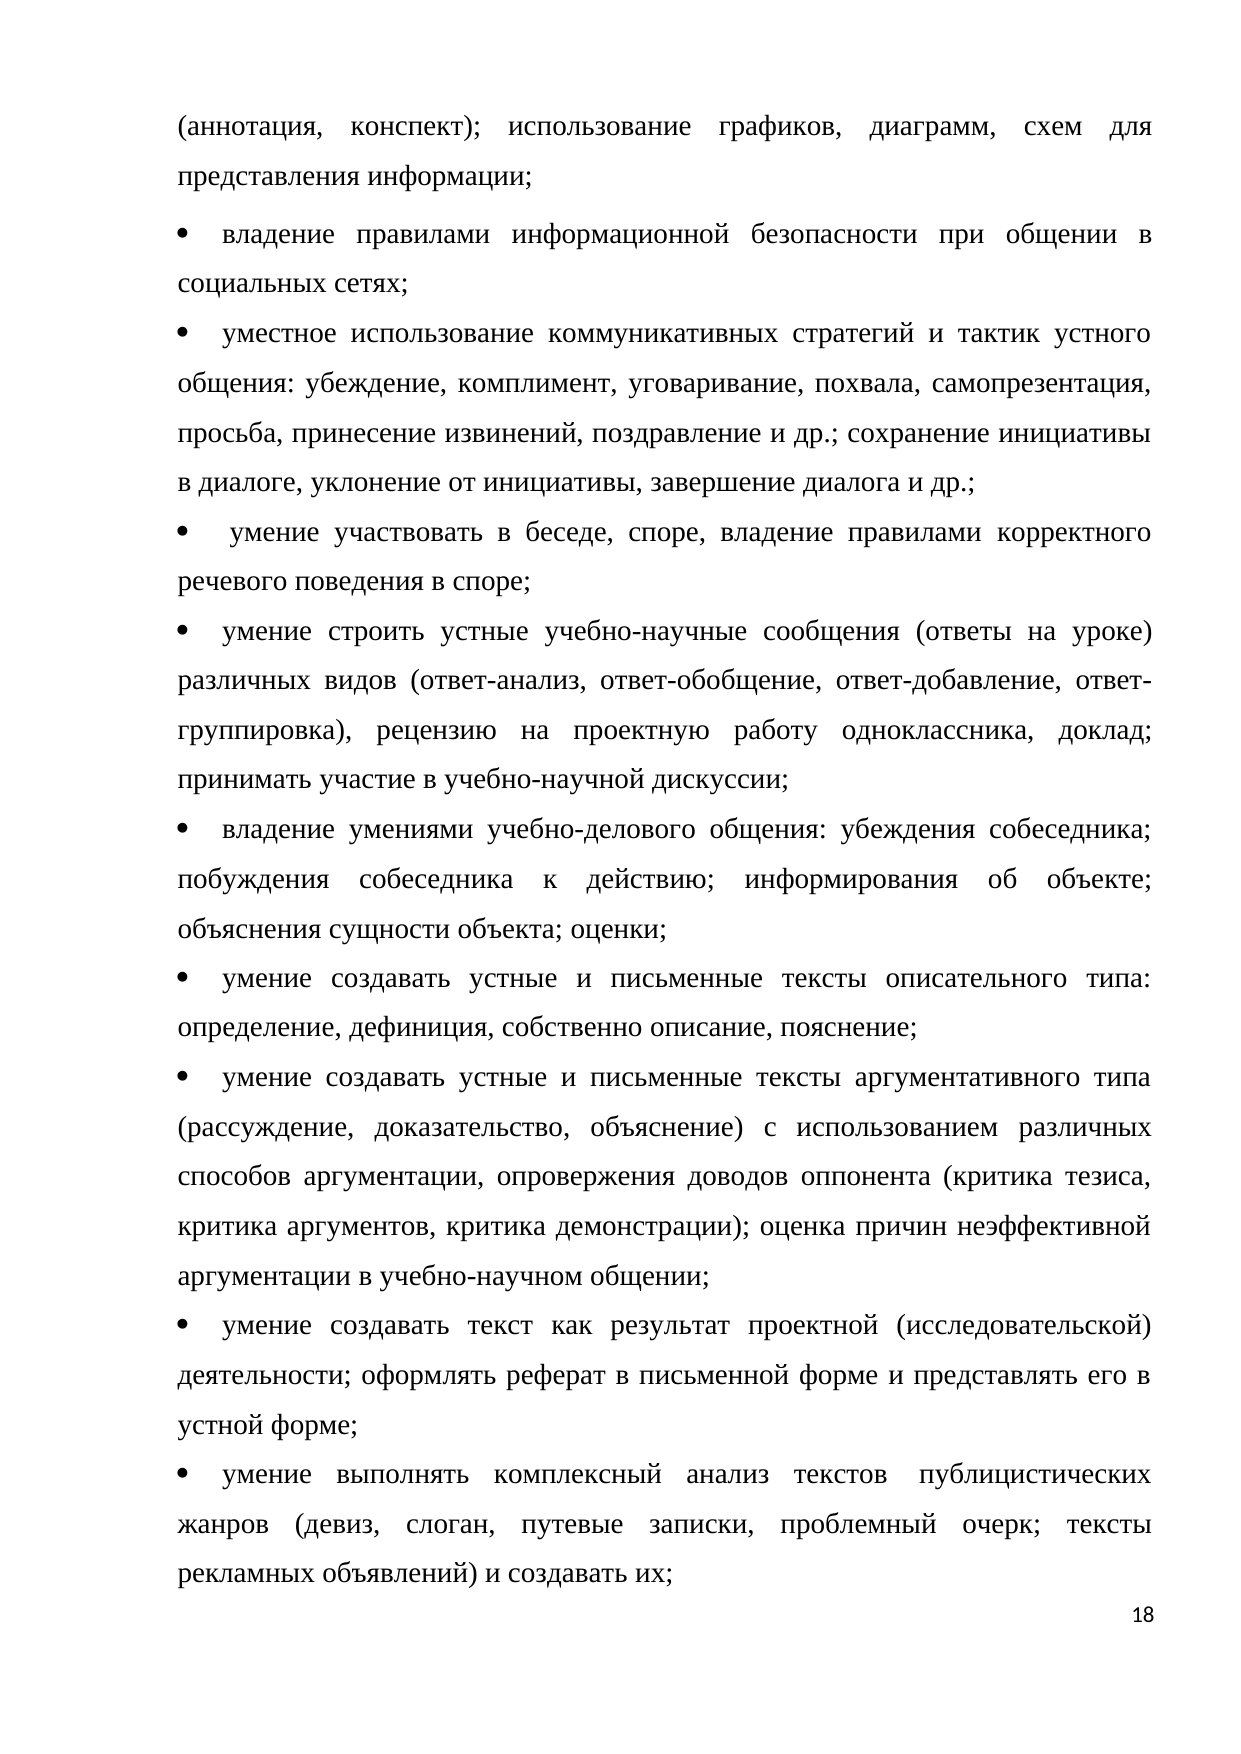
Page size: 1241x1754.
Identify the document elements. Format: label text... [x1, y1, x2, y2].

list владение умениями учебно-делового общения: убеждения собеседника; побуждения собеседника к действию; информирования об объекте; объяснения сущности объекта; оценки; [177, 812, 1152, 944]
list умение участвовать в беседе, споре, владение правилами корректного речевого поведения в споре; [177, 514, 1151, 596]
list умение создавать устные и письменные тексты описательного типа: определение, дефиниция, собственно описание, пояснение; [177, 961, 1151, 1043]
list умение создавать текст как результат проектной (исследовательской) деятельности; оформлять реферат в письменной форме и представлять его в устной форме; [177, 1307, 1152, 1440]
list уместное использование коммуникативных стратегий и тактик устного общения: убеждение, комплимент, уговаривание, похвала, самопрезентация, просьба, принесение извинений, поздравление и др.; сохранение инициативы в диалоге, уклонение от инициативы, завершение диалога и др.; [177, 315, 1152, 498]
list владение правилами информационной безопасности при общении в социальных сетях; [177, 216, 1152, 299]
list умение создавать устные и письменные тексты аргументативного типа (рассуждение, доказательство, объяснение) с использованием различных способов аргументации, опровержения доводов оппонента (критика тезиса, критика аргументов, критика демонстрации); оценка причин неэффективной аргументации в учебно-научном общении; [177, 1059, 1152, 1291]
list умение строить устные учебно-научные сообщения (ответы на уроке) различных видов (ответ-анализ, ответ-обобщение, ответ-добавление, ответ- группировка), рецензию на проектную работу одноклассника, доклад; принимать участие в учебно-научной дискуссии; [177, 613, 1152, 795]
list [177, 108, 1152, 191]
list умение выполнять комплексный анализ текстов публицистических жанров (девиз, слоган, путевые записки, проблемный очерк; тексты рекламных объявлений) и создавать их; [177, 1456, 1152, 1589]
